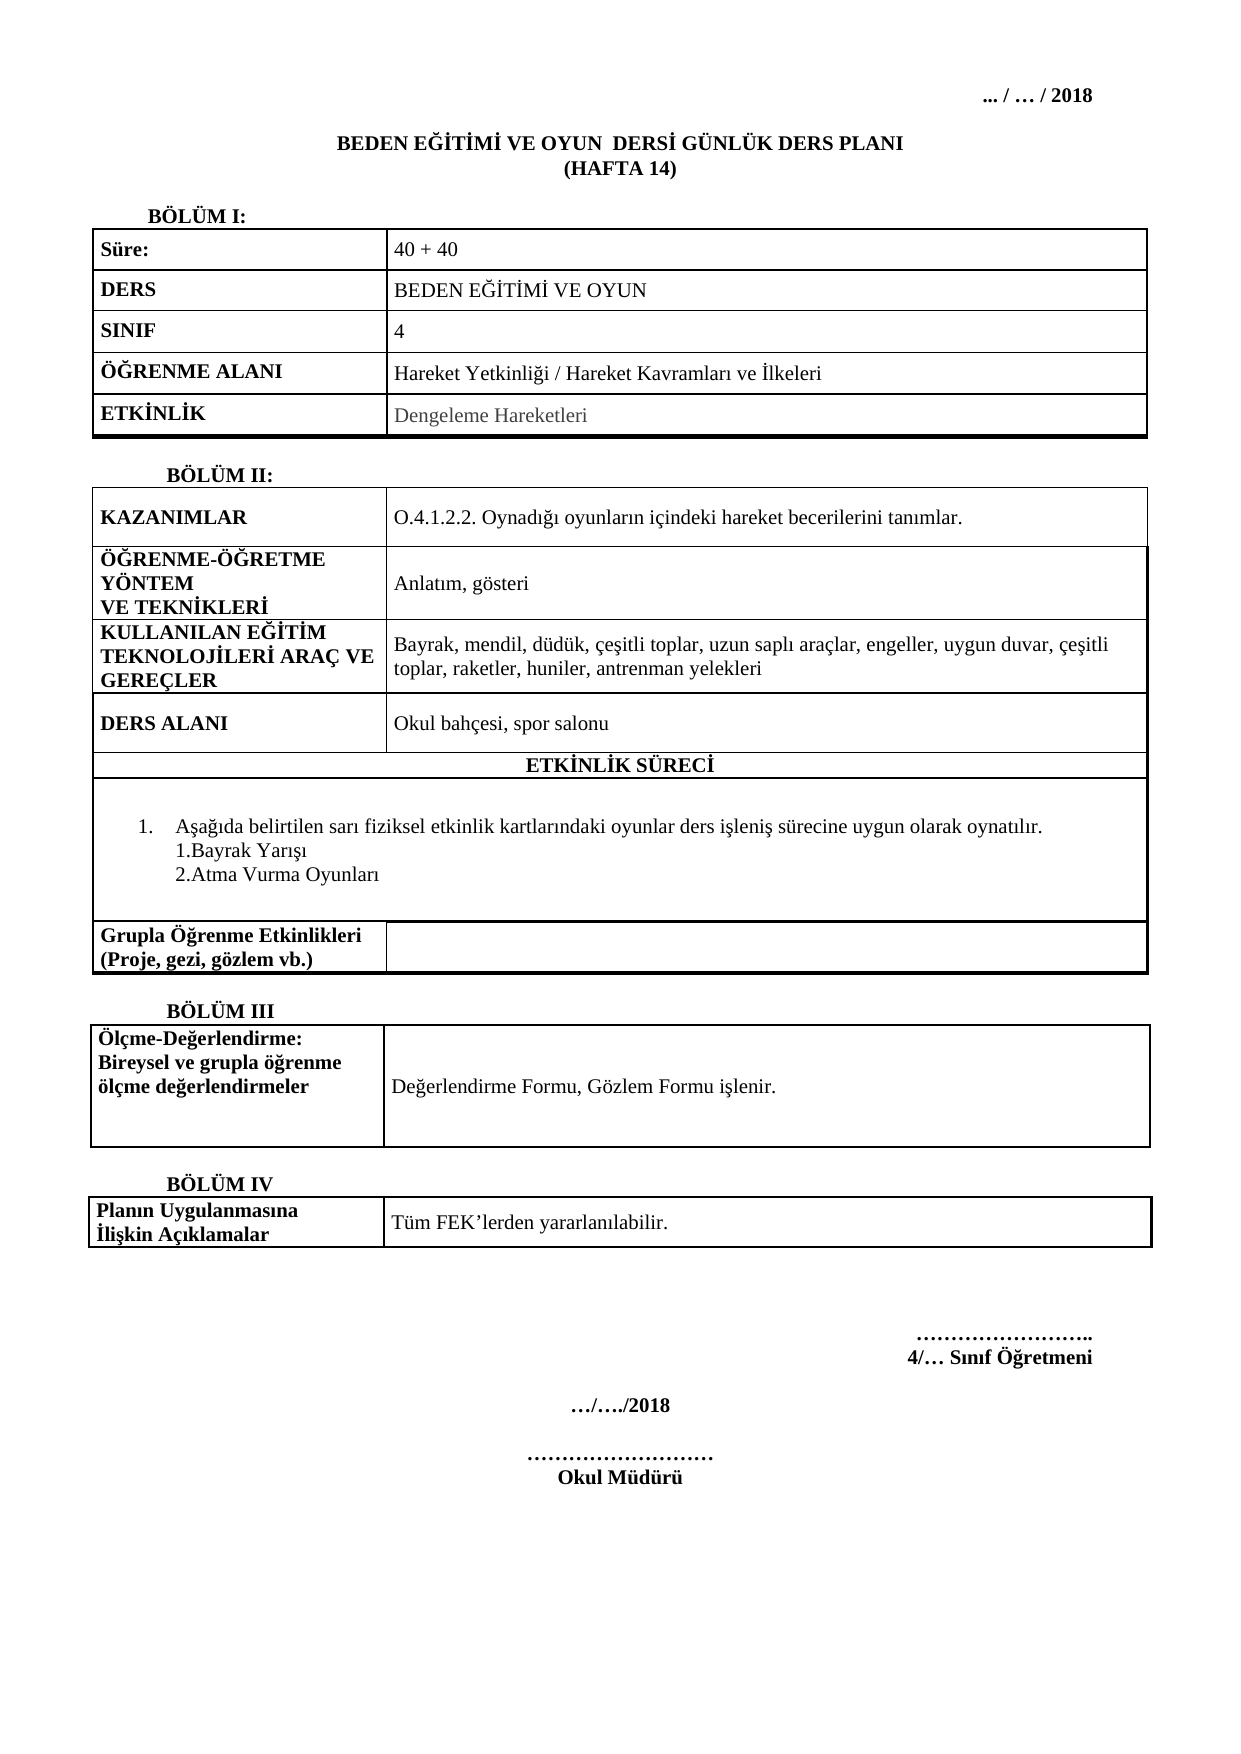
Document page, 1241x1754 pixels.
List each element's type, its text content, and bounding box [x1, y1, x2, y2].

text ... / … / 2018 [148, 83, 1093, 107]
subtitle BÖLÜM III [148, 999, 1093, 1023]
table_cell Anlatım, gösteri [387, 547, 1146, 619]
table_cell ÖĞRENME-ÖĞRETME YÖNTEM VE TEKNİKLERİ [93, 547, 386, 619]
table_cell Hareket Yetkinliği / Hareket Kavramları ve İlkeleri [388, 353, 1146, 393]
table_cell Bayrak, mendil, düdük, çeşitli toplar, uzun saplı araçlar, engeller, uygun duvar, çeşitli toplar, raketler, huniler, antrenman yelekleri [387, 620, 1146, 692]
text …………………….. [148, 1321, 1093, 1344]
table_cell Dengeleme Hareketleri [388, 395, 1146, 434]
table_cell Grupla Öğrenme Etkinlikleri (Proje, gezi, gözlem vb.) [94, 922, 386, 971]
table_header Tüm FEK’lerden yararlanılabilir. [385, 1198, 1150, 1246]
table_header Ölçme-Değerlendirme: Bireysel ve grupla öğrenme ölçme değerlendirmeler [92, 1026, 383, 1146]
text BEDEN EĞİTİMİ VE OYUN DERSİ GÜNLÜK DERS PLANI [148, 131, 1093, 155]
text 4/… Sınıf Öğretmeni [148, 1344, 1093, 1369]
table_cell ETKİNLİK [94, 395, 386, 434]
text Okul Müdürü [148, 1465, 1093, 1489]
table_cell DERS ALANI [94, 694, 386, 752]
table_cell [387, 923, 1146, 971]
table_cell Okul bahçesi, spor salonu [387, 694, 1146, 752]
table_header KAZANIMLAR [93, 488, 386, 546]
table_cell SINIF [94, 311, 386, 352]
table_cell Aşağıda belirtilen sarı fiziksel etkinlik kartlarındaki oyunlar ders işleniş sürecine uygun olarak oynatılır. 1.Bayrak Yarışı 2.Atma Vurma Oyunları [94, 779, 1146, 920]
table_header Değerlendirme Formu, Gözlem Formu işlenir. [385, 1026, 1149, 1146]
table_header Süre: [94, 230, 386, 269]
table_cell ETKİNLİK SÜRECİ [94, 753, 1146, 777]
table_header 40 + 40 [388, 230, 1146, 269]
table_header Planın Uygulanmasına İlişkin Açıklamalar [90, 1198, 383, 1246]
text BÖLÜM I: [148, 203, 1093, 228]
text …/…./2018 [148, 1393, 1093, 1417]
table_cell KULLANILAN EĞİTİM TEKNOLOJİLERİ ARAÇ VE GEREÇLER [93, 620, 386, 692]
text (HAFTA 14) [148, 155, 1093, 179]
table_cell ÖĞRENME ALANI [94, 353, 386, 393]
subtitle BÖLÜM IV [148, 1172, 1093, 1196]
text ……………………… [148, 1441, 1093, 1465]
table_cell DERS [94, 271, 386, 310]
table_header O.4.1.2.2. Oynadığı oyunların içindeki hareket becerilerini tanımlar. [387, 488, 1147, 546]
table_cell BEDEN EĞİTİMİ VE OYUN [388, 271, 1146, 310]
text BÖLÜM II: [148, 463, 1093, 487]
table_cell 4 [388, 311, 1146, 352]
